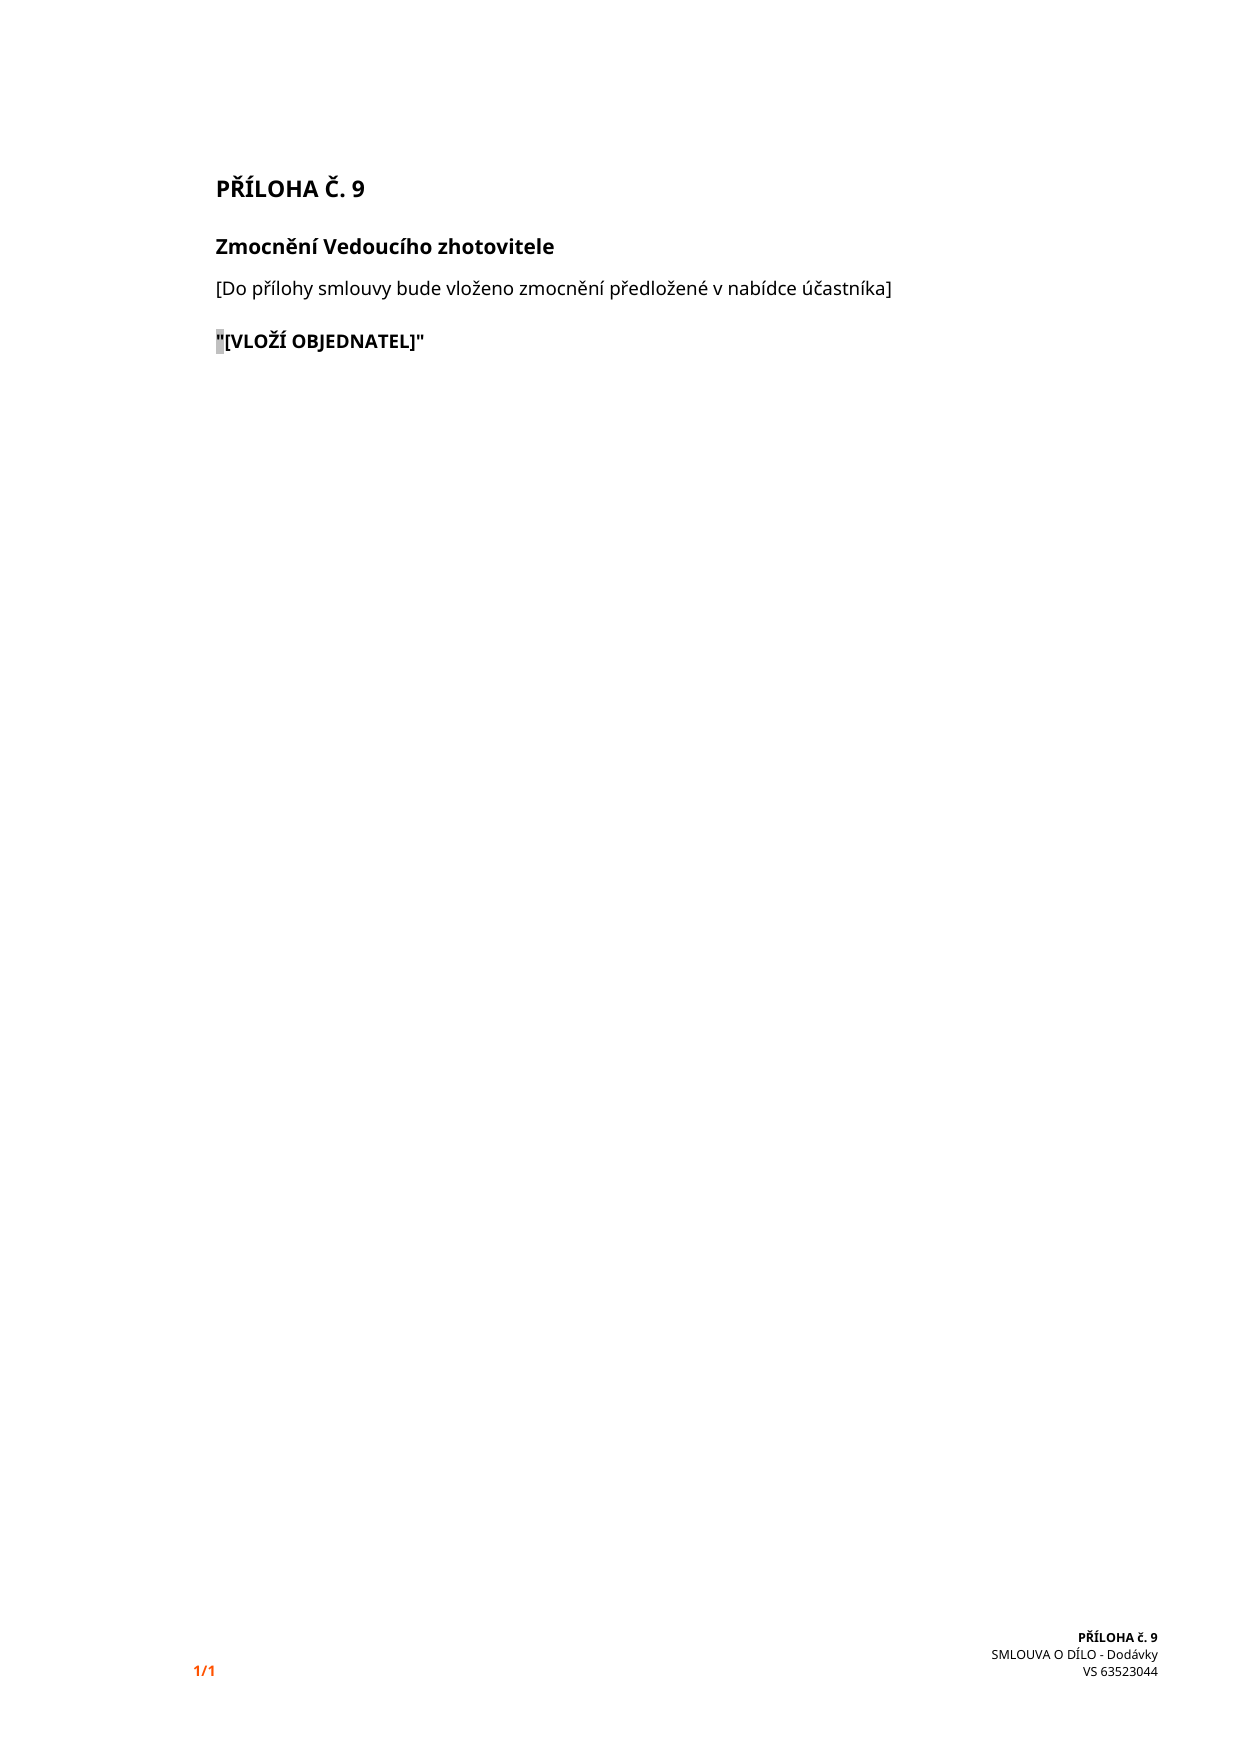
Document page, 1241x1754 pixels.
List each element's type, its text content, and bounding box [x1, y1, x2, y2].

text Příloha č. 9 [216, 172, 1093, 204]
text Zmocnění Vedoucího zhotovitele [216, 232, 1093, 260]
text [Do přílohy smlouvy bude vloženo zmocnění předložené v nabídce účastníka] [216, 276, 1093, 301]
